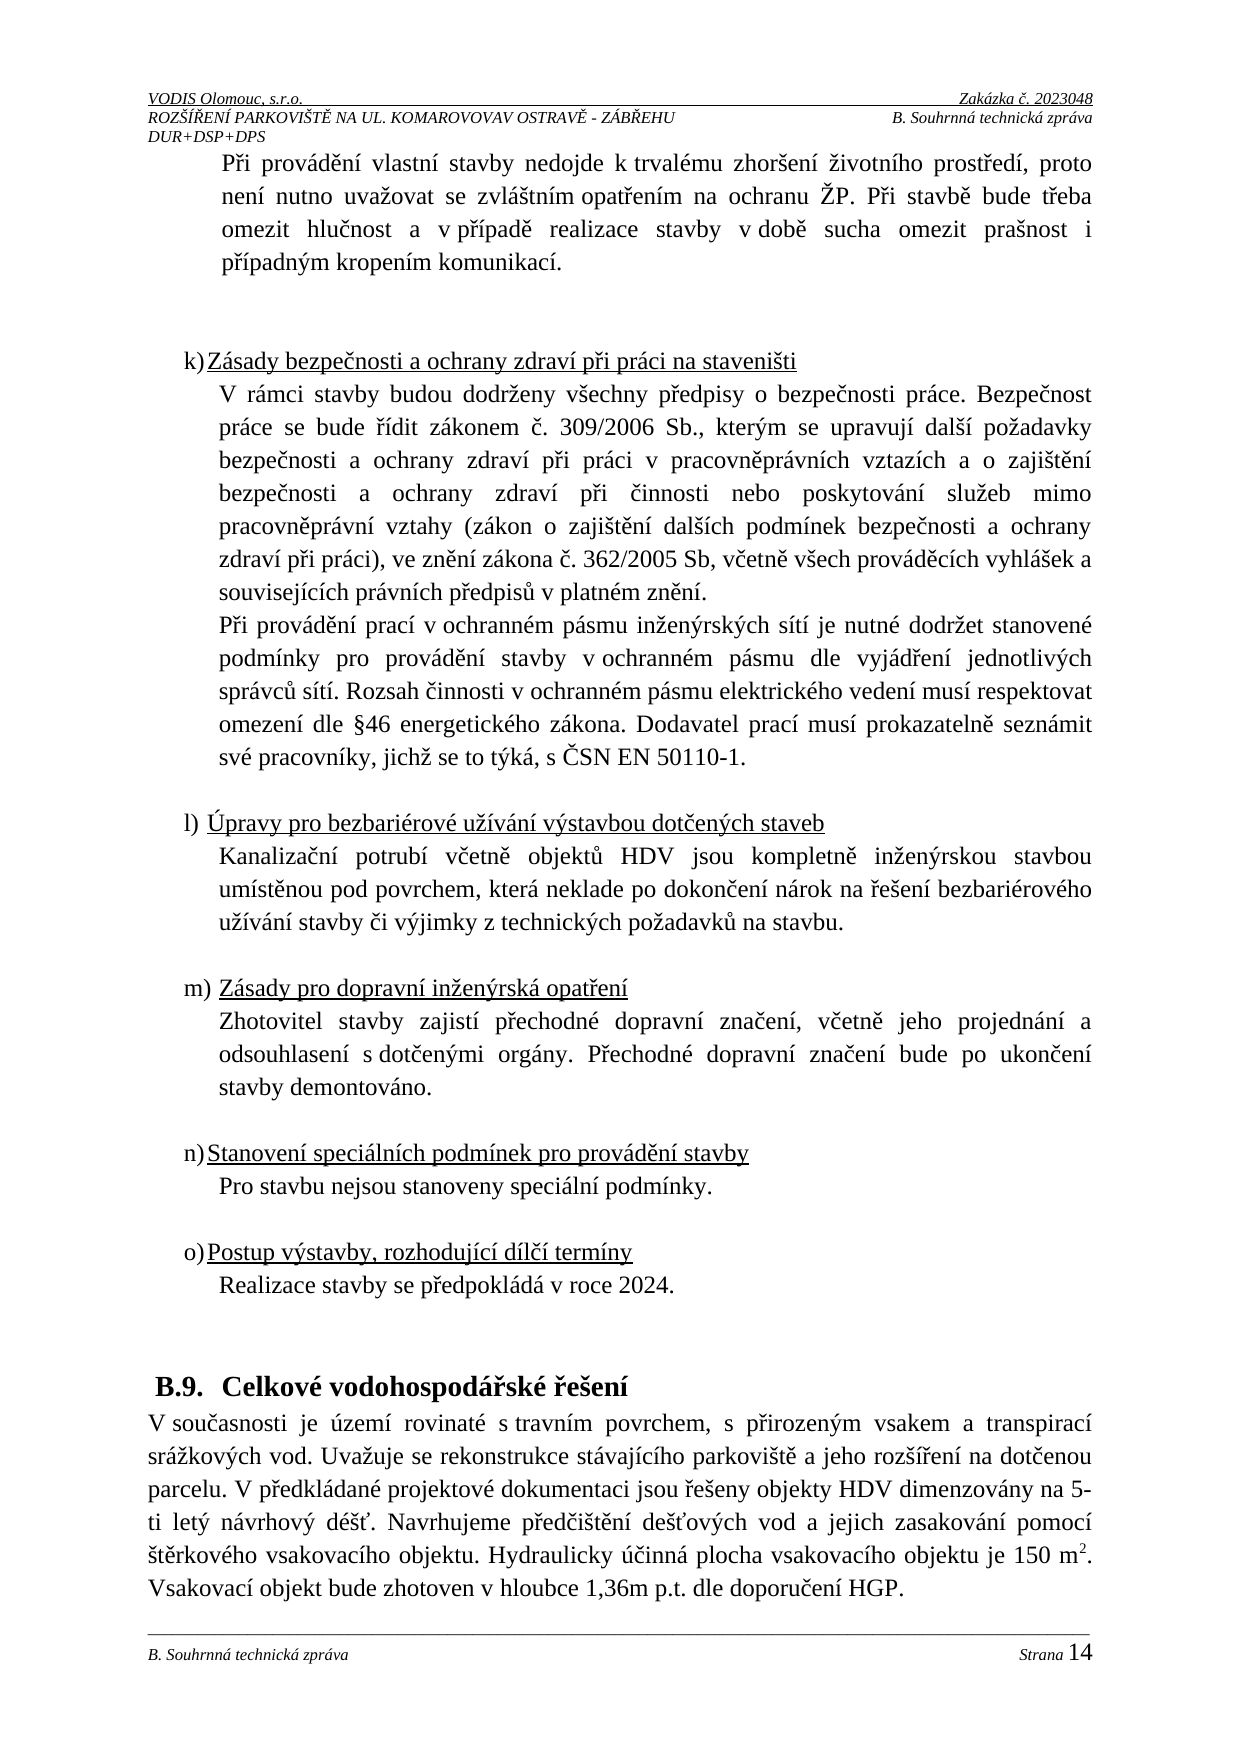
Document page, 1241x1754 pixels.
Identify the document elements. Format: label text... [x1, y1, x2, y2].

list Postup výstavby, rozhodující dílčí termíny [177, 1237, 1092, 1266]
list Celkové vodohospodářské řešení [148, 1369, 1092, 1403]
list Zásady bezpečnosti a ochrany zdraví při práci na staveništi [177, 346, 1092, 374]
text Pro stavbu nejsou stanoveny speciální podmínky. [218, 1171, 1092, 1200]
text Realizace stavby se předpokládá v roce 2024. [218, 1270, 1092, 1299]
text Zhotovitel stavby zajistí přechodné dopravní značení, včetně jeho projednání a odsouhlasení s dotčenými orgány. Přechodné dopravní značení bude po ukončení stavby demontováno. [218, 1006, 1092, 1101]
list Úpravy pro bezbariérové užívání výstavbou dotčených staveb [177, 808, 1092, 837]
text Při provádění prací v ochranném pásmu inženýrských sítí je nutné dodržet stanovené podmínky pro provádění stavby v ochranném pásmu dle vyjádření jednotlivých správců sítí. Rozsah činnosti v ochranném pásmu elektrického vedení musí respektovat omezení dle §46 energetického zákona. Dodavatel prací musí prokazatelně seznámit své pracovníky, jichž se to týká, s ČSN EN 50110-1. [218, 610, 1092, 771]
text V současnosti je území rovinaté s travním povrchem, s přirozeným vsakem a transpirací srážkových vod. Uvažuje se rekonstrukce stávajícího parkoviště a jeho rozšíření na dotčenou parcelu. V předkládané projektové dokumentaci jsou řešeny objekty HDV dimenzovány na 5-ti letý návrhový déšť. Navrhujeme předčištění dešťových vod a jejich zasakování pomocí štěrkového vsakovacího objektu. Hydraulicky účinná plocha vsakovacího objektu je 150 m2. Vsakovací objekt bude zhotoven v hloubce 1,36m p.t. dle doporučení HGP. [148, 1408, 1092, 1602]
text V rámci stavby budou dodrženy všechny předpisy o bezpečnosti práce. Bezpečnost práce se bude řídit zákonem č. 309/2006 Sb., kterým se upravují další požadavky bezpečnosti a ochrany zdraví při práci v pracovněprávních vztazích a o zajištění bezpečnosti a ochrany zdraví při činnosti nebo poskytování služeb mimo pracovněprávní vztahy (zákon o zajištění dalších podmínek bezpečnosti a ochrany zdraví při práci), ve znění zákona č. 362/2005 Sb, včetně všech prováděcích vyhlášek a souvisejících právních předpisů v platném znění. [218, 379, 1092, 606]
list Zásady pro dopravní inženýrská opatření [177, 973, 1092, 1002]
text Kanalizační potrubí včetně objektů HDV jsou kompletně inženýrskou stavbou umístěnou pod povrchem, která neklade po dokončení nárok na řešení bezbariérového užívání stavby či výjimky z technických požadavků na stavbu. [218, 841, 1092, 936]
list Při provádění vlastní stavby nedojde k trvalému zhoršení životního prostředí, proto není nutno uvažovat se zvláštním opatřením na ochranu ŽP. Při stavbě bude třeba omezit hlučnost a v případě realizace stavby v době sucha omezit prašnost i případným kropením komunikací. [221, 148, 1092, 276]
list Stanovení speciálních podmínek pro provádění stavby [177, 1138, 1092, 1167]
